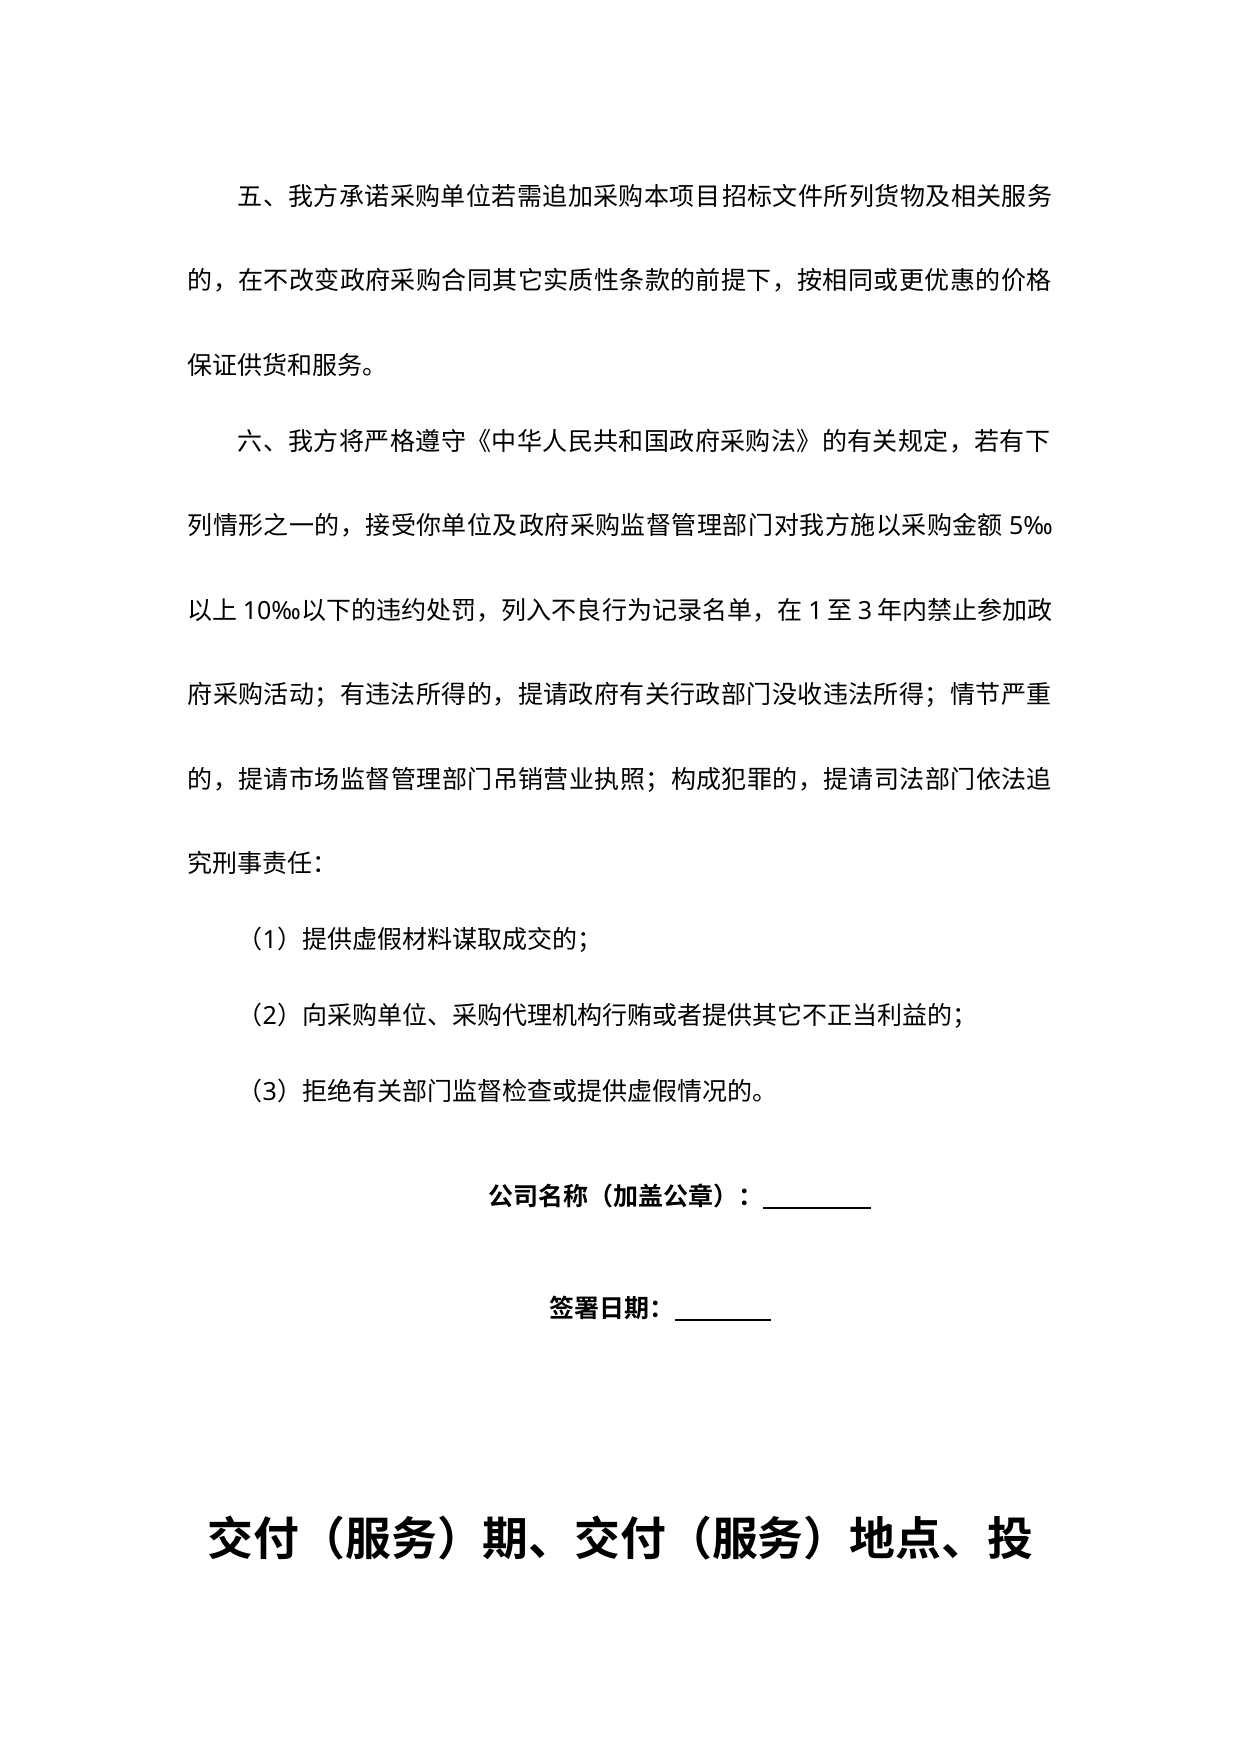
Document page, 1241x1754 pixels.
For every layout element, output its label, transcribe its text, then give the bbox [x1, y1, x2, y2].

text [187, 1487, 1053, 1584]
text （1）提供虚假材料谋取成交的； [187, 905, 1053, 970]
text 六、我方将严格遵守《中华人民共和国政府采购法》的有关规定，若有下列情形之一的，接受你单位及政府采购监督管理部门对我方施以采购金额5‰以上10‰以下的违约处罚，列入不良行为记录名单，在1至3年内禁止参加政府采购活动；有违法所得的，提请政府有关行政部门没收违法所得；情节严重的，提请市场监督管理部门吊销营业执照；构成犯罪的，提请司法部门依法追究刑事责任： [187, 407, 1053, 894]
text 公司名称（加盖公章）： [253, 1162, 1053, 1227]
text （2）向采购单位、采购代理机构行贿或者提供其它不正当利益的； [187, 981, 1053, 1046]
text 签署日期： [253, 1274, 1053, 1339]
text 五、我方承诺采购单位若需追加采购本项目招标文件所列货物及相关服务的，在不改变政府采购合同其它实质性条款的前提下，按相同或更优惠的价格保证供货和服务。 [187, 162, 1053, 396]
text （3）拒绝有关部门监督检查或提供虚假情况的。 [187, 1057, 1053, 1122]
